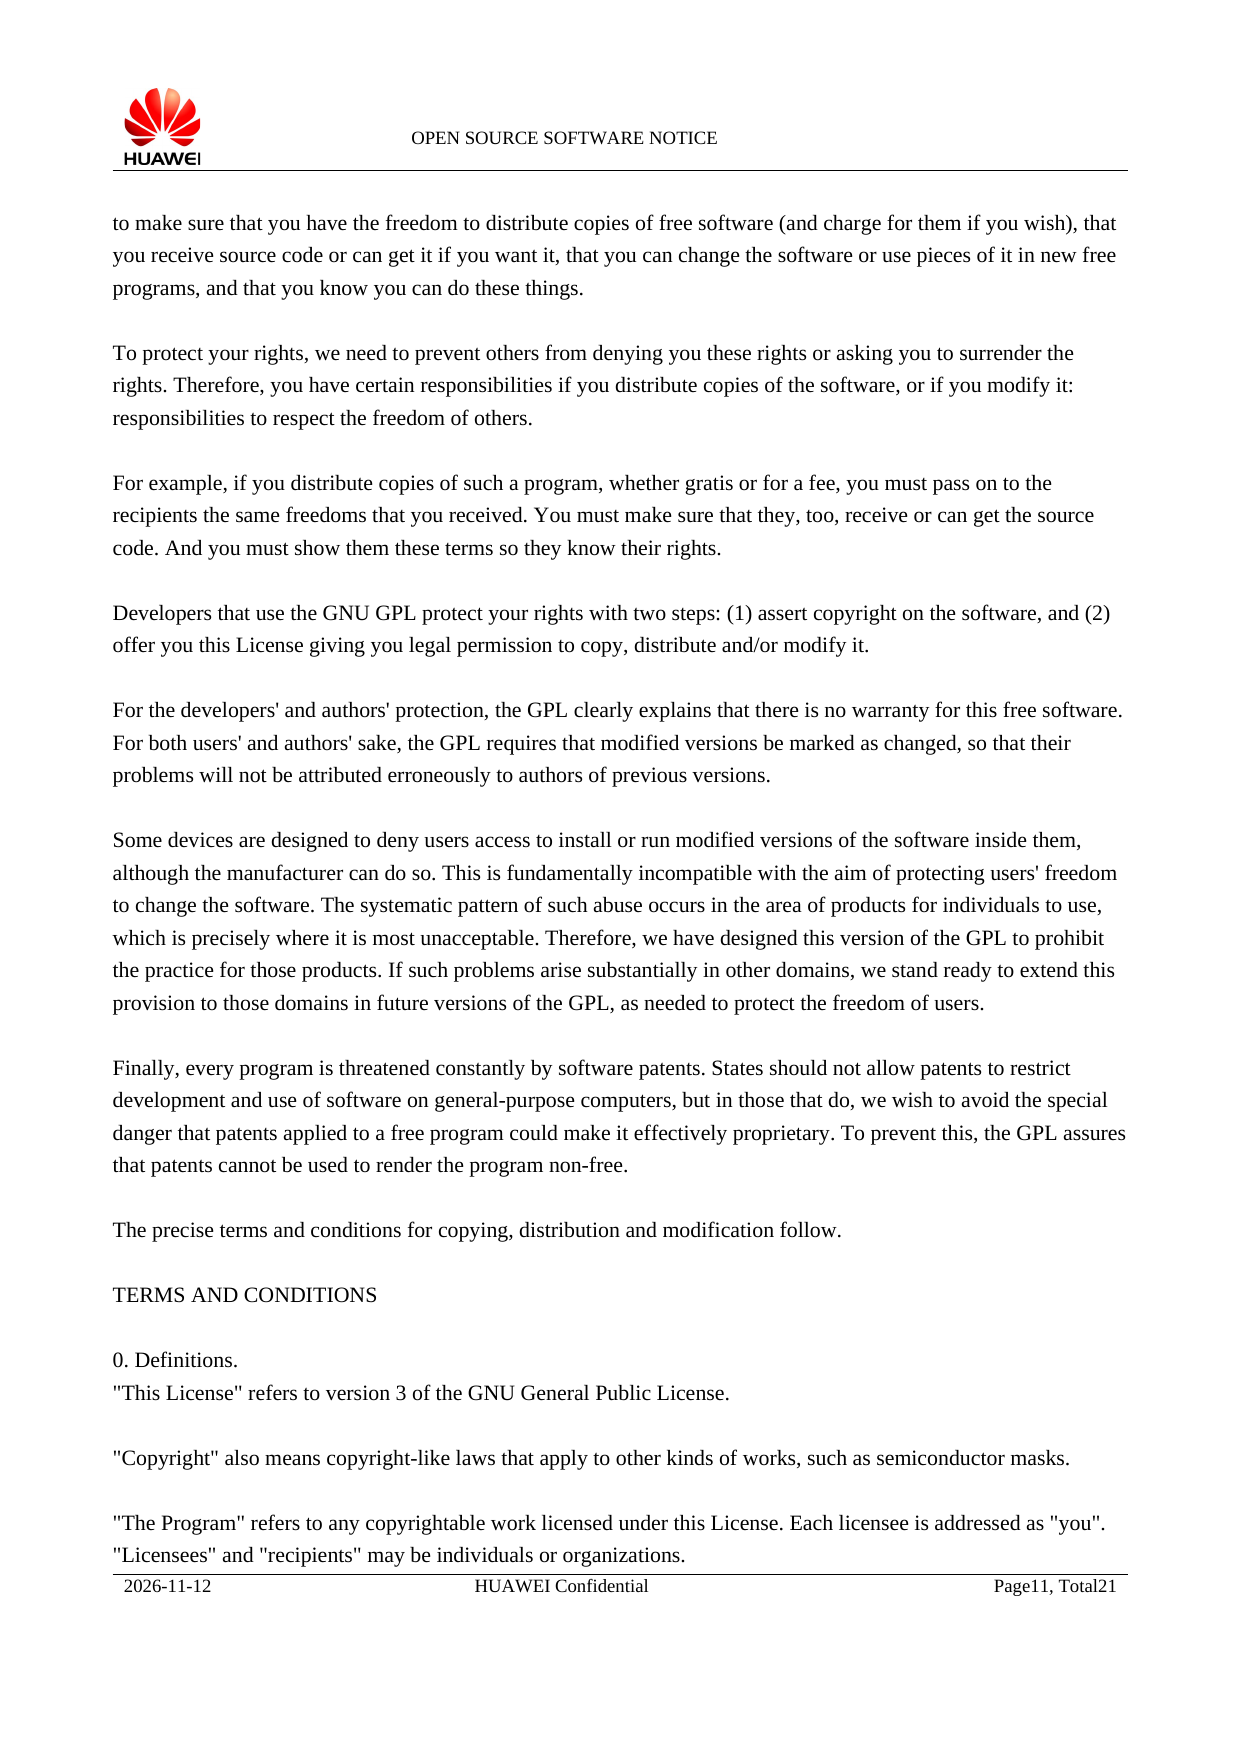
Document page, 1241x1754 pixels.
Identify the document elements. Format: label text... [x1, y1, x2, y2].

text Some devices are designed to deny users access to install or run modified versions of the software inside them, although the manufacturer can do so. This is fundamentally incompatible with the aim of protecting users' freedom to change the software. The systematic pattern of such abuse occurs in the area of products for individuals to use, which is precisely where it is most unacceptable. Therefore, we have designed this version of the GPL to prohibit the practice for those products. If such problems arise substantially in other domains, we stand ready to extend this provision to those domains in future versions of the GPL, as needed to protect the freedom of users. [112, 824, 1128, 1019]
text Finally, every program is threatened constantly by software patents. States should not allow patents to restrict development and use of software on general-purpose computers, but in those that do, we wish to avoid the special danger that patents applied to a free program could make it effectively proprietary. To prevent this, the GPL assures that patents cannot be used to render the program non-free. [112, 1051, 1128, 1181]
picture [124, 88, 201, 165]
text For the developers' and authors' protection, the GPL clearly explains that there is no warranty for this free software. For both users' and authors' sake, the GPL requires that modified versions be marked as changed, so that their problems will not be attributed erroneously to authors of previous versions. [112, 694, 1128, 791]
text "The Program" refers to any copyrightable work licensed under this License. Each licensee is addressed as "you". "Licensees" and "recipients" may be individuals or organizations. [112, 1506, 1128, 1571]
text The precise terms and conditions for copying, distribution and modification follow. [112, 1214, 1128, 1246]
text 0. Definitions. [112, 1344, 1128, 1376]
text For example, if you distribute copies of such a program, whether gratis or for a fee, you must pass on to the recipients the same freedoms that you received. You must make sure that they, too, receive or can get the source code. And you must show them these terms so they know their rights. [112, 466, 1128, 564]
text "This License" refers to version 3 of the GNU General Public License. [112, 1376, 1128, 1409]
text To protect your rights, we need to prevent others from denying you these rights or asking you to surrender the rights. Therefore, you have certain responsibilities if you distribute copies of the software, or if you modify it: responsibilities to respect the freedom of others. [112, 336, 1128, 434]
text TERMS AND CONDITIONS [112, 1279, 1128, 1311]
text "Copyright" also means copyright-like laws that apply to other kinds of works, such as semiconductor masks. [112, 1441, 1128, 1474]
text Developers that use the GNU GPL protect your rights with two steps: (1) assert copyright on the software, and (2) offer you this License giving you legal permission to copy, distribute and/or modify it. [112, 596, 1128, 661]
